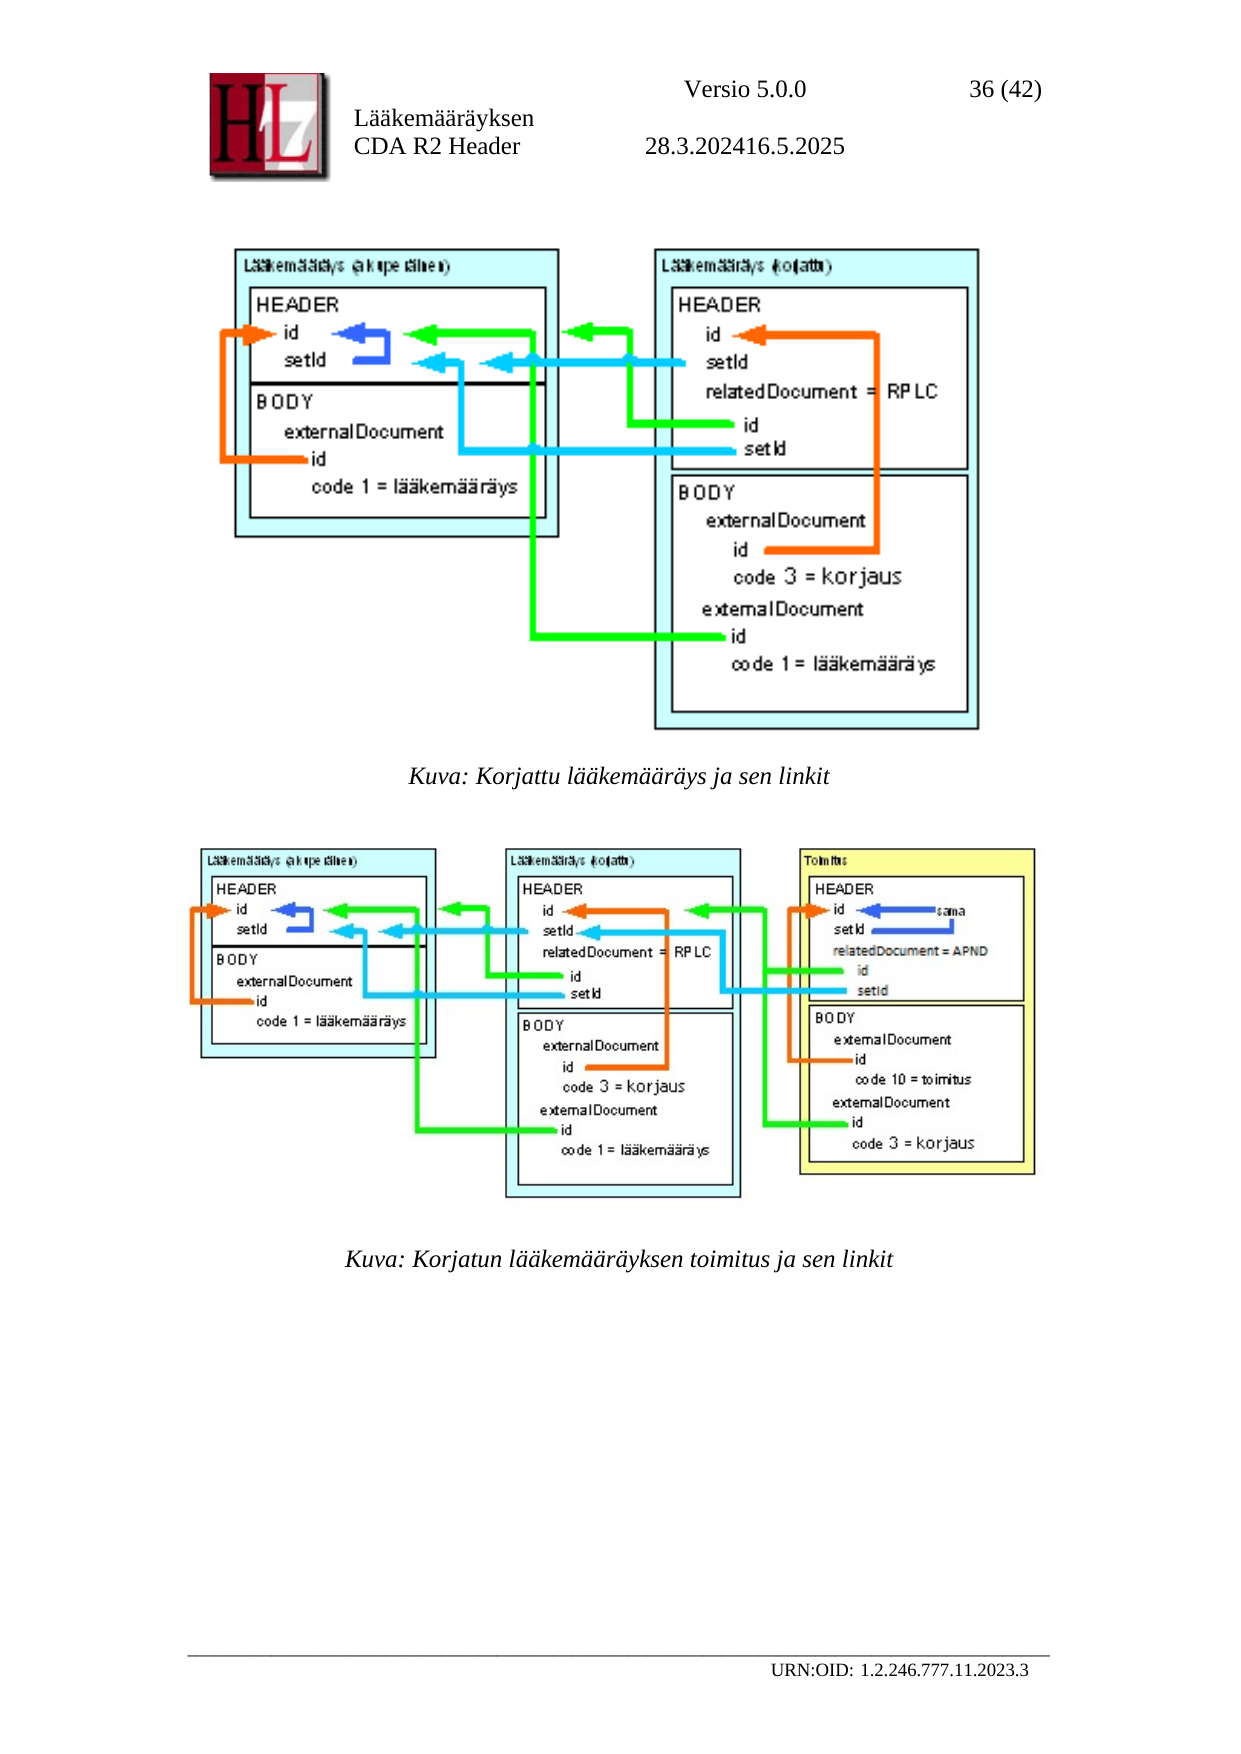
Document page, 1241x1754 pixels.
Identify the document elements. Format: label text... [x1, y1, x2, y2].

picture [216, 247, 1024, 762]
picture [209, 73, 332, 182]
text Kuva: Korjattu lääkemääräys ja sen linkit [187, 761, 1053, 790]
picture [187, 847, 1060, 1215]
text Kuva: Korjatun lääkemääräyksen toimitus ja sen linkit [187, 1244, 1053, 1272]
